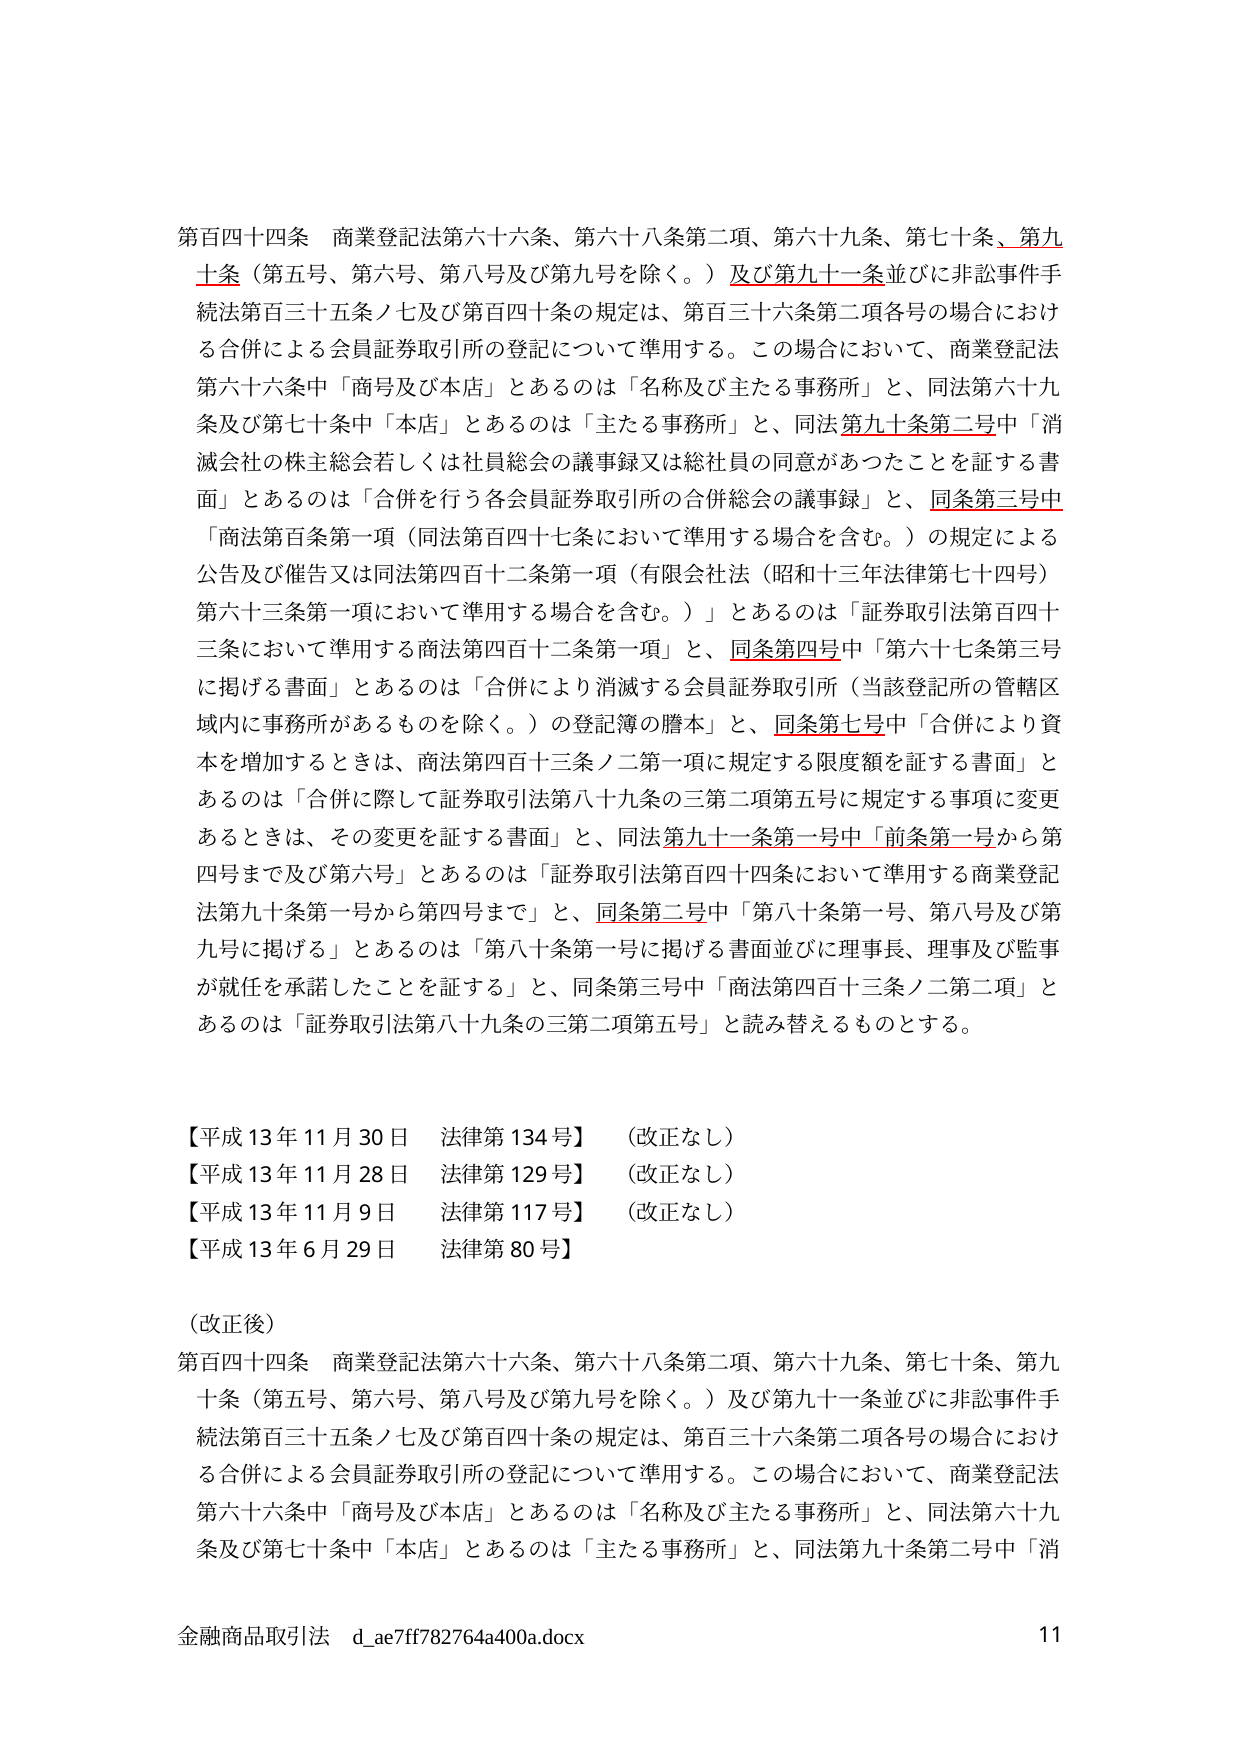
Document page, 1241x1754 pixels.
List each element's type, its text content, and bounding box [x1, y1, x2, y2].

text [177, 1342, 1063, 1567]
text 【平成13年6月29日 法律第80号】 [177, 1229, 1063, 1267]
text 【平成13年11月28日 法律第129号】 （改正なし） [177, 1154, 1063, 1192]
text 【平成13年11月30日 法律第134号】 （改正なし） [177, 1117, 1063, 1154]
text （改正後） [177, 1304, 1063, 1342]
text 【平成13年11月9日 法律第117号】 （改正なし） [177, 1192, 1063, 1229]
